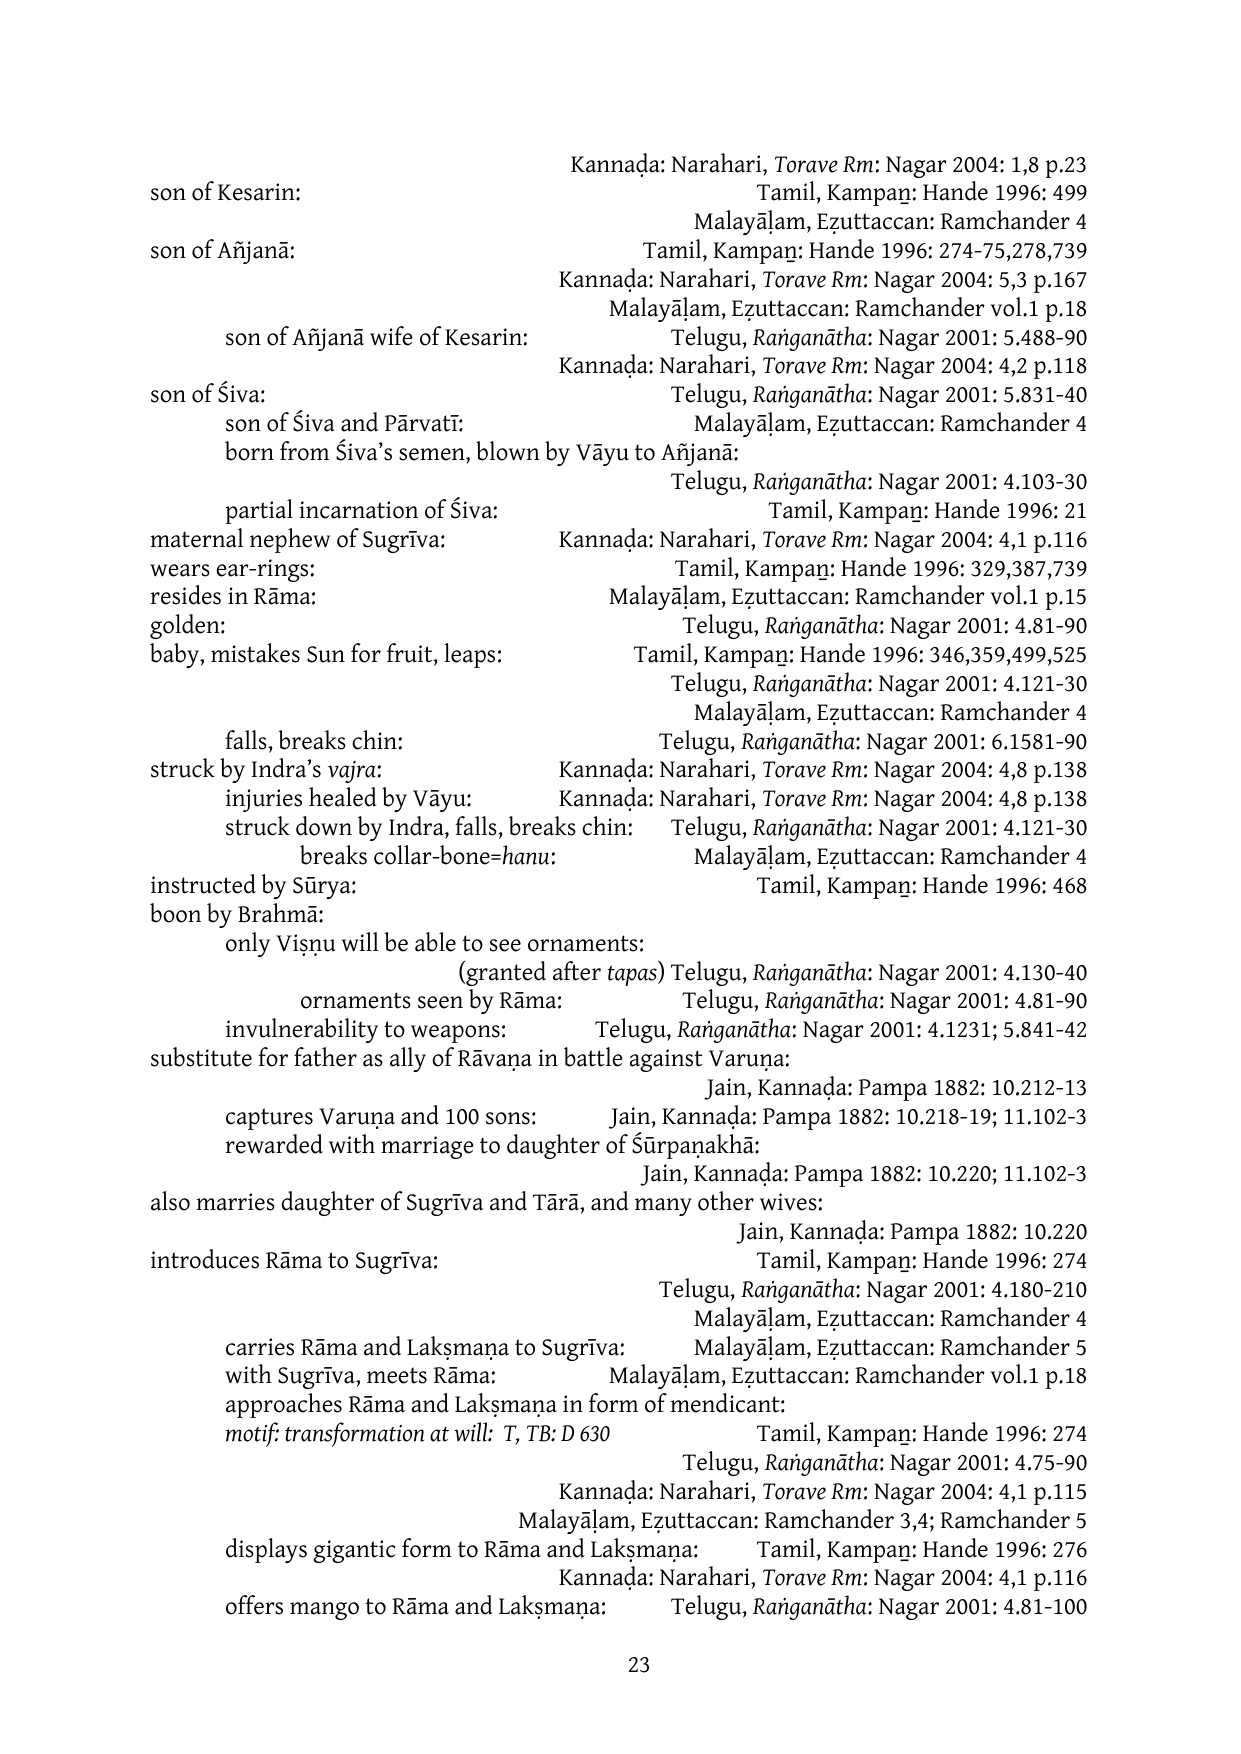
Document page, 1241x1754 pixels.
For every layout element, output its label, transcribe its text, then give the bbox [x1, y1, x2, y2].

text son of Śiva and Pārvatī: Malayāḷam, Eẓuttaccan: Ramchander 4 [150, 410, 1090, 438]
text son of Kesarin: Tamil, Kampaṉ: Hande 1996: 499 [150, 179, 1090, 208]
text struck by Indra’s vajra: Kannaḍa: Narahari, Torave Rm: Nagar 2004: 4,8 p.138 [150, 756, 1090, 785]
text boon by Brahmā: [150, 900, 1090, 929]
text Kannaḍa: Narahari, Torave Rm: Nagar 2004: 5,3 p.167 [150, 265, 1090, 294]
text offers mango to Rāma and Lakṣmaṇa: Telugu, Raṅganātha: Nagar 2001: 4.81-100 [150, 1593, 1090, 1622]
text golden: Telugu, Raṅganātha: Nagar 2001: 4.81-90 [150, 612, 1090, 641]
text born from Śiva’s semen, blown by Vāyu to Añjanā: Telugu, Raṅganātha: Nagar 2001: 4.103-30 [150, 438, 1090, 496]
text baby, mistakes Sun for fruit, leaps: Tamil, Kampaṉ: Hande 1996: 346,359,499,525 [150, 641, 1090, 669]
text approaches Rāma and Lakṣmaṇa in form of mendicant: [150, 1391, 1090, 1419]
text Jain, Kannaḍa: Pampa 1882: 10.212-13 [150, 1073, 1090, 1102]
text invulnerability to weapons: Telugu, Raṅganātha: Nagar 2001: 4.1231; 5.841-42 [150, 1016, 1090, 1044]
text Malayāḷam, Eẓuttaccan: Ramchander 4 [150, 1304, 1090, 1333]
text son of Añjanā wife of Kesarin: Telugu, Raṅganātha: Nagar 2001: 5.488-90 [150, 323, 1090, 352]
text maternal nephew of Sugrīva: Kannaḍa: Narahari, Torave Rm: Nagar 2004: 4,1 p.116 [150, 525, 1090, 554]
text injuries healed by Vāyu: Kannaḍa: Narahari, Torave Rm: Nagar 2004: 4,8 p.138 [150, 785, 1090, 814]
text motif: transformation at will: T, TB: D 630 Tamil, Kampaṉ: Hande 1996: 274 Telugu, Raṅganātha: Nagar 2001: 4.75-90 [150, 1419, 1090, 1477]
text Malayāḷam, Eẓuttaccan: Ramchander 3,4; Ramchander 5 [150, 1506, 1090, 1535]
text Kannaḍa: Narahari, Torave Rm: Nagar 2004: 4,1 p.115 [150, 1477, 1090, 1506]
text breaks collar-bone=hanu: Malayāḷam, Eẓuttaccan: Ramchander 4 [150, 842, 1090, 871]
text Kannaḍa: Narahari, Torave Rm: Nagar 2004: 4,2 p.118 [150, 352, 1090, 381]
text partial incarnation of Śiva: Tamil, Kampaṉ: Hande 1996: 21 [150, 496, 1090, 525]
text rewarded with marriage to daughter of Śūrpaṇakhā: Jain, Kannaḍa: Pampa 1882: 10.220; 11.102-3 [150, 1131, 1090, 1189]
text Kannaḍa: Narahari, Torave Rm: Nagar 2004: 4,1 p.116 [150, 1564, 1090, 1593]
text instructed by Sūrya: Tamil, Kampaṉ: Hande 1996: 468 [150, 871, 1090, 900]
text son of Śiva: Telugu, Raṅganātha: Nagar 2001: 5.831-40 [150, 381, 1090, 410]
text resides in Rāma: Malayāḷam, Eẓuttaccan: Ramchander vol.1 p.15 [150, 583, 1090, 612]
text Telugu, Raṅganātha: Nagar 2001: 4.121-30 [150, 669, 1090, 698]
text also marries daughter of Sugrīva and Tārā, and many other wives: [150, 1189, 1090, 1218]
text displays gigantic form to Rāma and Lakṣmaṇa: Tamil, Kampaṉ: Hande 1996: 276 [150, 1535, 1090, 1564]
text Kannaḍa: Narahari, Torave Rm: Nagar 2004: 1,8 p.23 [150, 150, 1090, 179]
text falls, breaks chin: Telugu, Raṅganātha: Nagar 2001: 6.1581-90 [150, 727, 1090, 756]
text introduces Rāma to Sugrīva: Tamil, Kampaṉ: Hande 1996: 274 Telugu, Raṅganātha: Nagar 2001: 4.180-210 [150, 1246, 1090, 1304]
text Malayāḷam, Eẓuttaccan: Ramchander 4 [150, 208, 1090, 237]
text substitute for father as ally of Rāvaṇa in battle against Varuṇa: [150, 1044, 1090, 1073]
text captures Varuṇa and 100 sons: Jain, Kannaḍa: Pampa 1882: 10.218-19; 11.102-3 [150, 1102, 1090, 1131]
text carries Rāma and Lakṣmaṇa to Sugrīva: Malayāḷam, Eẓuttaccan: Ramchander 5 [150, 1333, 1090, 1362]
text struck down by Indra, falls, breaks chin: Telugu, Raṅganātha: Nagar 2001: 4.121-30 [150, 814, 1090, 842]
text Malayāḷam, Eẓuttaccan: Ramchander 4 [150, 698, 1090, 727]
text only Viṣṇu will be able to see ornaments: (granted after tapas) Telugu, Raṅganātha: Nagar 2001: 4.130-40 [150, 929, 1090, 987]
text son of Añjanā: Tamil, Kampaṉ: Hande 1996: 274-75,278,739 [150, 237, 1090, 265]
text with Sugrīva, meets Rāma: Malayāḷam, Eẓuttaccan: Ramchander vol.1 p.18 [150, 1362, 1090, 1391]
text ornaments seen by Rāma: Telugu, Raṅganātha: Nagar 2001: 4.81-90 [150, 987, 1090, 1016]
text Malayāḷam, Eẓuttaccan: Ramchander vol.1 p.18 [150, 294, 1090, 323]
text wears ear-rings: Tamil, Kampaṉ: Hande 1996: 329,387,739 [150, 554, 1090, 583]
text Jain, Kannaḍa: Pampa 1882: 10.220 [150, 1218, 1090, 1246]
